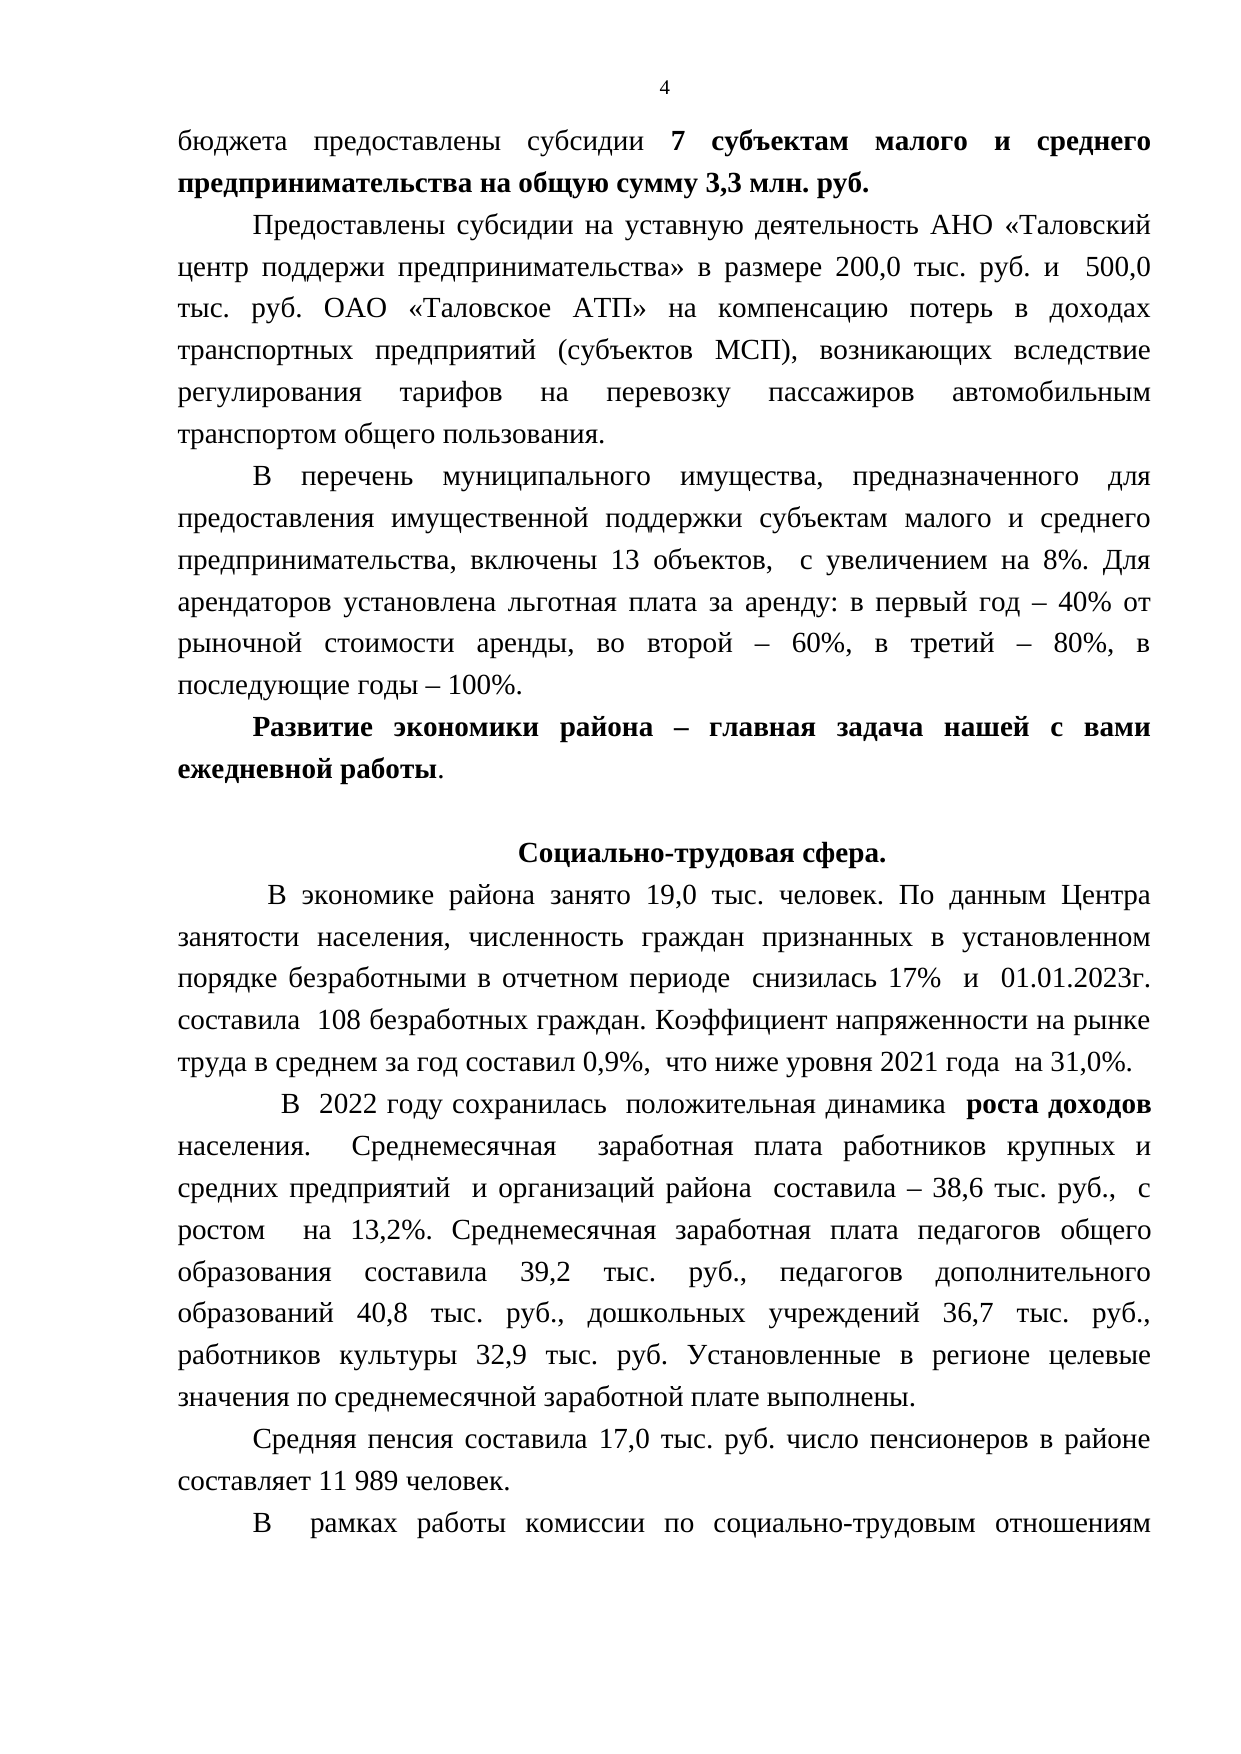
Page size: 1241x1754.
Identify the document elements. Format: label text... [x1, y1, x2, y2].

text В перечень муниципального имущества, предназначенного для предоставления имущественной поддержки субъектам малого и среднего предпринимательства, включены 13 объектов, с увеличением на 8%. Для арендаторов установлена льготная плата за аренду: в первый год – 40% от рыночной стоимости аренды, во второй – 60%, в третий – 80%, в последующие годы – 100%. [177, 458, 1152, 701]
text Социально-трудовая сфера. [177, 835, 1152, 868]
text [177, 123, 1152, 198]
text Предоставлены субсидии на уставную деятельность АНО «Таловский центр поддержи предпринимательства» в размере 200,0 тыс. руб. и 500,0 тыс. руб. ОАО «Таловское АТП» на компенсацию потерь в доходах транспортных предприятий (субъектов МСП), возникающих вследствие регулирования тарифов на перевозку пассажиров автомобильным транспортом общего пользования. [177, 207, 1152, 450]
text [177, 1505, 1152, 1599]
text В 2022 году сохранилась положительная динамика роста доходов населения. Среднемесячная заработная плата работников крупных и средних предприятий и организаций района составила – 38,6 тыс. руб., с ростом на 13,2%. Среднемесячная заработная плата педагогов общего образования составила 39,2 тыс. руб., педагогов дополнительного образований 40,8 тыс. руб., дошкольных учреждений 36,7 тыс. руб., работников культуры 32,9 тыс. руб. Установленные в регионе целевые значения по среднемесячной заработной плате выполнены. [177, 1086, 1152, 1413]
text В экономике района занято 19,0 тыс. человек. По данным Центра занятости населения, численность граждан признанных в установленном порядке безработными в отчетном периоде снизилась 17% и 01.01.2023г. составила 108 безработных граждан. Коэффициент напряженности на рынке труда в среднем за год составил 0,9%, что ниже уровня 2021 года на 31,0%. [177, 877, 1152, 1078]
text Развитие экономики района – главная задача нашей с вами ежедневной работы. [177, 709, 1152, 785]
text Средняя пенсия составила 17,0 тыс. руб. число пенсионеров в районе составляет 11 989 человек. [177, 1421, 1152, 1497]
